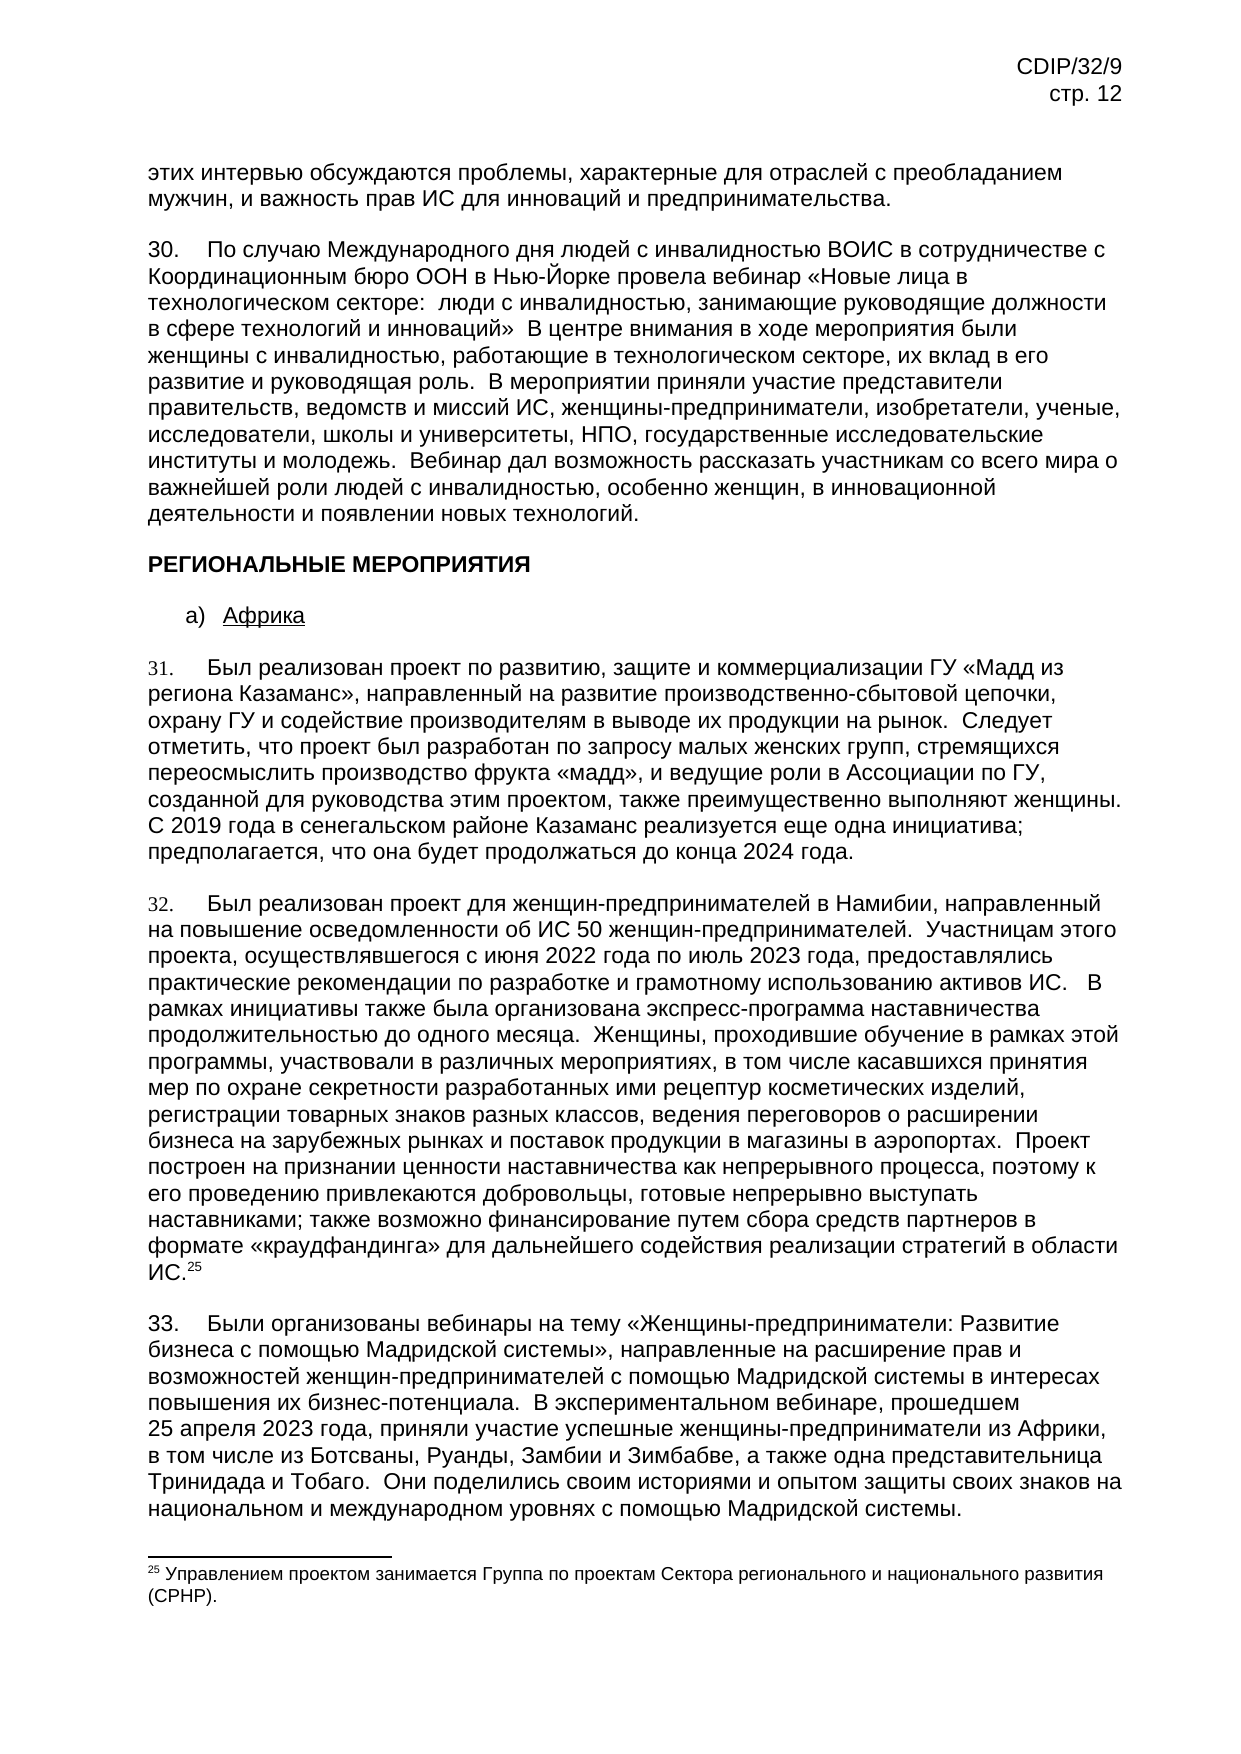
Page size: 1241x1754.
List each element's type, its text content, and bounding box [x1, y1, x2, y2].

list Был реализован проект для женщин-предпринимателей в Намибии, направленный на повышение осведомленности об ИС 50 женщин-предпринимателей. Участницам этого проекта, осуществлявшегося с июня 2022 года по июль 2023 года, предоставлялись практические рекомендации по разработке и грамотному использованию активов ИС. В рамках инициативы также была организована экспресс-программа наставничества продолжительностью до одного месяца. Женщины, проходившие обучение в рамках этой программы, участвовали в различных мероприятиях, в том числе касавшихся принятия мер по охране секретности разработанных ими рецептур косметических изделий, регистрации товарных знаков разных классов, ведения переговоров о расширении бизнеса на зарубежных рынках и поставок продукции в магазины в аэропортах. Проект построен на признании ценности наставничества как непрерывного процесса, поэтому к его проведению привлекаются добровольцы, готовые непрерывно выступать наставниками; также возможно финансирование путем сбора средств партнеров в формате «краудфандинга» для дальнейшего содействия реализации стратегий в области ИС. [148, 890, 1122, 1285]
list Был реализован проект по развитию, защите и коммерциализации ГУ «Мадд из региона Казаманс», направленный на развитие производственно-сбытовой цепочки, охрану ГУ и содействие производителям в выводе их продукции на рынок. Следует отметить, что проект был разработан по запросу малых женских групп, стремящихся переосмыслить производство фрукта «мадд», и ведущие роли в Ассоциации по ГУ, созданной для руководства этим проектом, также преимущественно выполняют женщины. С 2019 года в сенегальском районе Казаманс реализуется еще одна инициатива; предполагается, что она будет продолжаться до конца 2024 года. [148, 654, 1122, 865]
list Были организованы вебинары на тему «Женщины-предприниматели: Развитие бизнеса с помощью Мадридской системы», направленные на расширение прав и возможностей женщин-предпринимателей с помощью Мадридской системы в интересах повышения их бизнес-потенциала. В экспериментальном вебинаре, прошедшем 25 апреля 2023 года, приняли участие успешные женщины-предприниматели из Африки, в том числе из Ботсваны, Руанды, Замбии и Зимбабве, а также одна представительница Тринидада и Тобаго. Они поделились своим историями и опытом защиты своих знаков на национальном и международном уровнях с помощью Мадридской системы. [148, 1310, 1122, 1521]
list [148, 158, 1122, 211]
subtitle РЕГИОНАЛЬНЫЕ МЕРОПРИЯТИЯ [148, 551, 1122, 577]
list По случаю Международного дня людей с инвалидностью ВОИС в сотрудничестве с Координационным бюро ООН в Нью-Йорке провела вебинар «Новые лица в технологическом секторе: люди с инвалидностью, занимающие руководящие должности в сфере технологий и инноваций» В центре внимания в ходе мероприятия были женщины с инвалидностью, работающие в технологическом секторе, их вклад в его развитие и руководящая роль. В мероприятии приняли участие представители правительств, ведомств и миссий ИС, женщины-предприниматели, изобретатели, ученые, исследователи, школы и университеты, НПО, государственные исследовательские институты и молодежь. Вебинар дал возможность рассказать участникам со всего мира о важнейшей роли людей с инвалидностью, особенно женщин, в инновационной деятельности и появлении новых технологий. [148, 236, 1122, 526]
list Африка [185, 602, 1122, 629]
